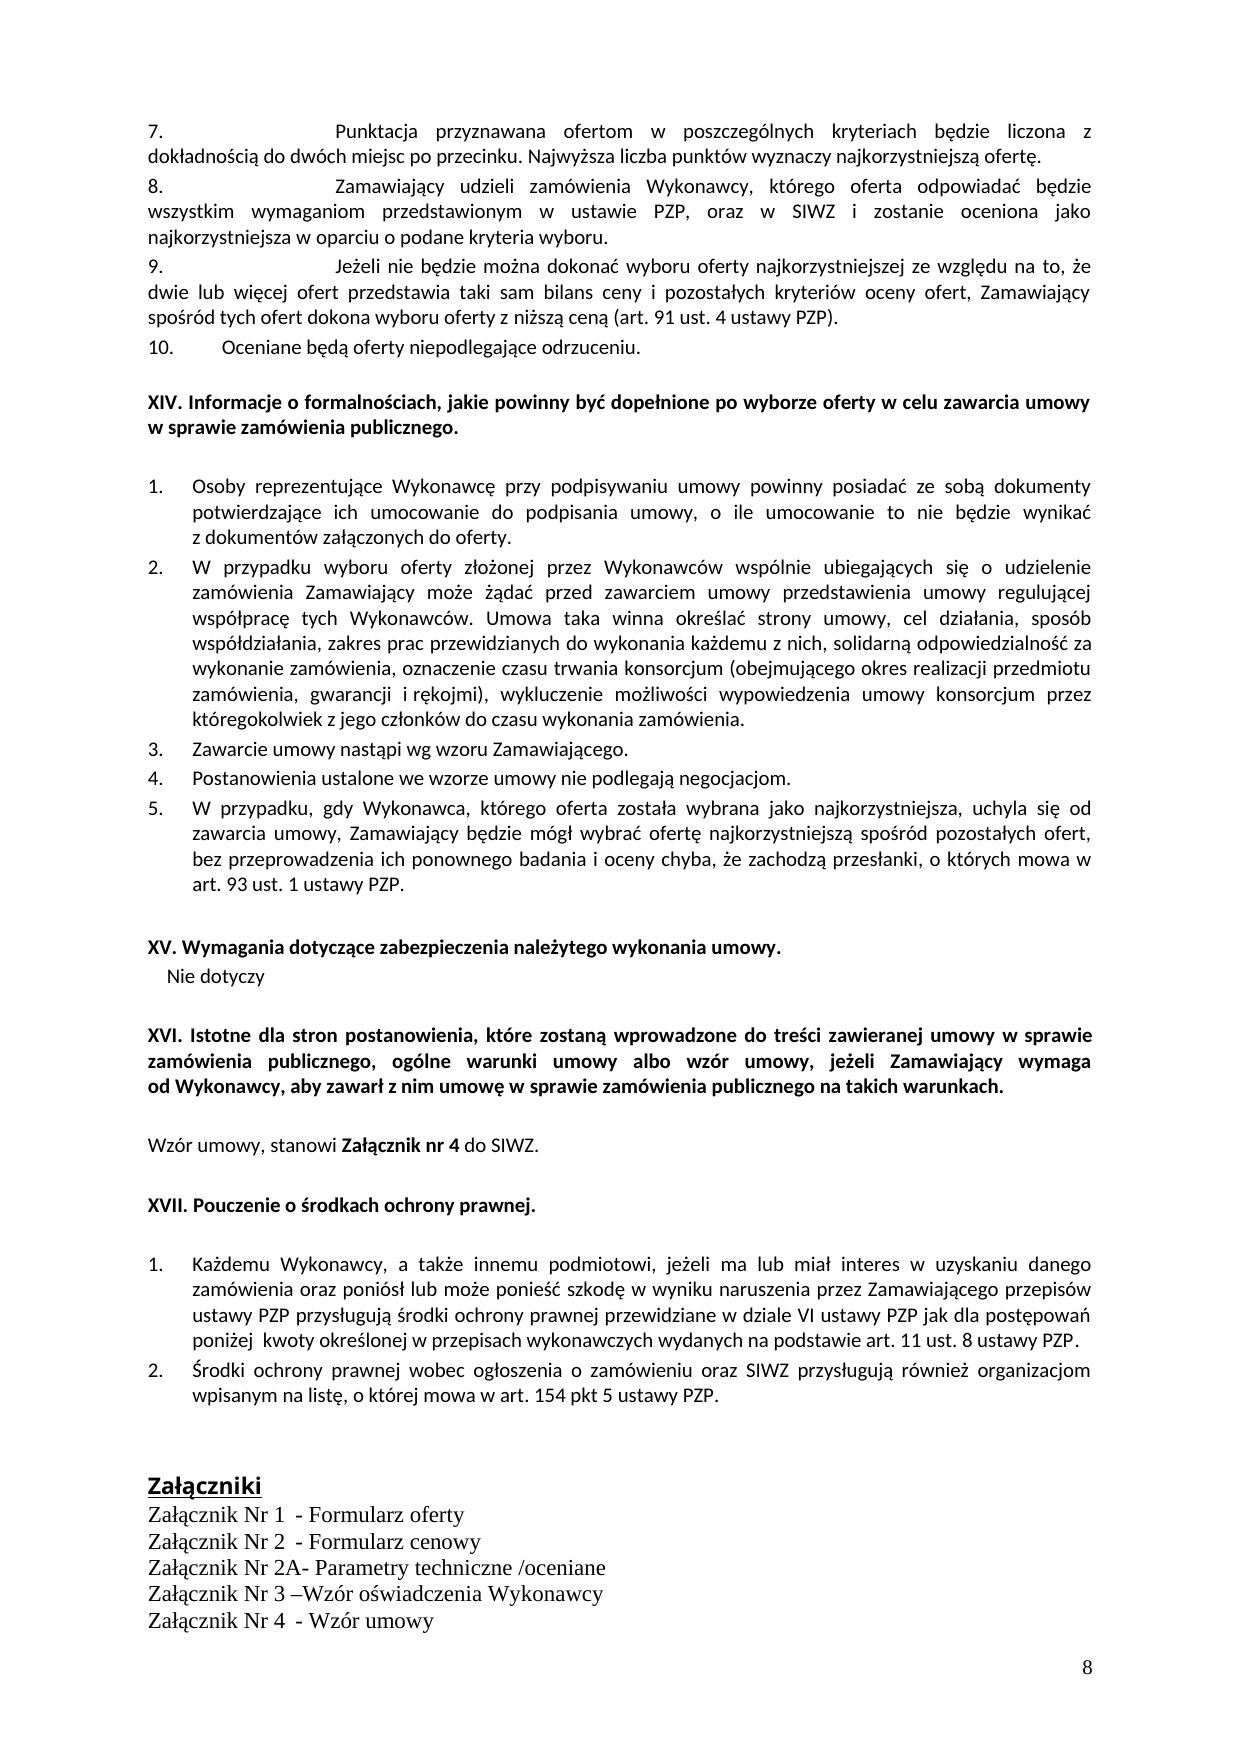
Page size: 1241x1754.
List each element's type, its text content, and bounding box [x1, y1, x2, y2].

list Jeżeli nie będzie można dokonać wyboru oferty najkorzystniejszej ze względu na to, że dwie lub więcej ofert przedstawia taki sam bilans ceny i pozostałych kryteriów oceny ofert, Zamawiający spośród tych ofert dokona wyboru oferty z niższą ceną (art. 91 ust. 4 ustawy PZP). [148, 253, 1092, 330]
text XV. Wymagania dotyczące zabezpieczenia należytego wykonania umowy. [148, 934, 1092, 959]
list Zamawiający udzieli zamówienia Wykonawcy, którego oferta odpowiadać będzie wszystkim wymaganiom przedstawionym w ustawie PZP, oraz w SIWZ i zostanie oceniona jako najkorzystniejsza w oparciu o podane kryteria wyboru. [148, 173, 1092, 249]
list W przypadku wyboru oferty złożonej przez Wykonawców wspólnie ubiegających się o udzielenie zamówienia Zamawiający może żądać przed zawarciem umowy przedstawienia umowy regulującej współpracę tych Wykonawców. Umowa taka winna określać strony umowy, cel działania, sposób współdziałania, zakres prac przewidzianych do wykonania każdemu z nich, solidarną odpowiedzialność za wykonanie zamówienia, oznaczenie czasu trwania konsorcjum (obejmującego okres realizacji przedmiotu zamówienia, gwarancji i rękojmi), wykluczenie możliwości wypowiedzenia umowy konsorcjum przez któregokolwiek z jego członków do czasu wykonania zamówienia. [148, 554, 1092, 732]
text Załącznik Nr 4 - Wzór umowy [148, 1607, 1092, 1633]
list Punktacja przyznawana ofertom w poszczególnych kryteriach będzie liczona z dokładnością do dwóch miejsc po przecinku. Najwyższa liczba punktów wyznaczy najkorzystniejszą ofertę. [148, 118, 1092, 169]
text Nie dotyczy [148, 963, 1092, 989]
list Zawarcie umowy nastąpi wg wzoru Zamawiającego. [148, 736, 1092, 761]
subtitle Załączniki [148, 1470, 1092, 1501]
list Osoby reprezentujące Wykonawcę przy podpisywaniu umowy powinny posiadać ze sobą dokumenty potwierdzające ich umocowanie do podpisania umowy, o ile umocowanie to nie będzie wynikać z dokumentów załączonych do oferty. [148, 473, 1092, 550]
list Każdemu Wykonawcy, a także innemu podmiotowi, jeżeli ma lub miał interes w uzyskaniu danego zamówienia oraz poniósł lub może ponieść szkodę w wyniku naruszenia przez Zamawiającego przepisów ustawy PZP przysługują środki ochrony prawnej przewidziane w dziale VI ustawy PZP jak dla postępowań poniżej kwoty określonej w przepisach wykonawczych wydanych na podstawie art. 11 ust. 8 ustawy PZP. [148, 1251, 1092, 1353]
text Załącznik Nr 1 - Formularz oferty [148, 1501, 1092, 1528]
text XVII. Pouczenie o środkach ochrony prawnej. [148, 1192, 1092, 1217]
subtitle Wzór umowy, stanowi Załącznik nr 4 do SIWZ. [148, 1133, 1092, 1158]
text Załącznik Nr 2A- Parametry techniczne /oceniane [148, 1554, 1092, 1581]
list Postanowienia ustalone we wzorze umowy nie podlegają negocjacjom. [148, 766, 1092, 791]
list W przypadku, gdy Wykonawca, którego oferta została wybrana jako najkorzystniejsza, uchyla się od zawarcia umowy, Zamawiający będzie mógł wybrać ofertę najkorzystniejszą spośród pozostałych ofert, bez przeprowadzenia ich ponownego badania i oceny chyba, że zachodzą przesłanki, o których mowa w art. 93 ust. 1 ustawy PZP. [148, 795, 1092, 897]
text Załącznik Nr 2 - Formularz cenowy [148, 1528, 1092, 1554]
text XVI. Istotne dla stron postanowienia, które zostaną wprowadzone do treści zawieranej umowy w sprawie zamówienia publicznego, ogólne warunki umowy albo wzór umowy, jeżeli Zamawiający wymaga od Wykonawcy, aby zawarł z nim umowę w sprawie zamówienia publicznego na takich warunkach. [148, 1023, 1092, 1099]
text XIV. Informacje o formalnościach, jakie powinny być dopełnione po wyborze oferty w celu zawarcia umowy w sprawie zamówienia publicznego. [148, 389, 1092, 440]
list Oceniane będą oferty niepodlegające odrzuceniu. [148, 334, 1092, 359]
list Środki ochrony prawnej wobec ogłoszenia o zamówieniu oraz SIWZ przysługują również organizacjom wpisanym na listę, o której mowa w art. 154 pkt 5 ustawy PZP. [148, 1357, 1092, 1408]
text Załącznik Nr 3 –Wzór oświadczenia Wykonawcy [148, 1581, 1092, 1607]
